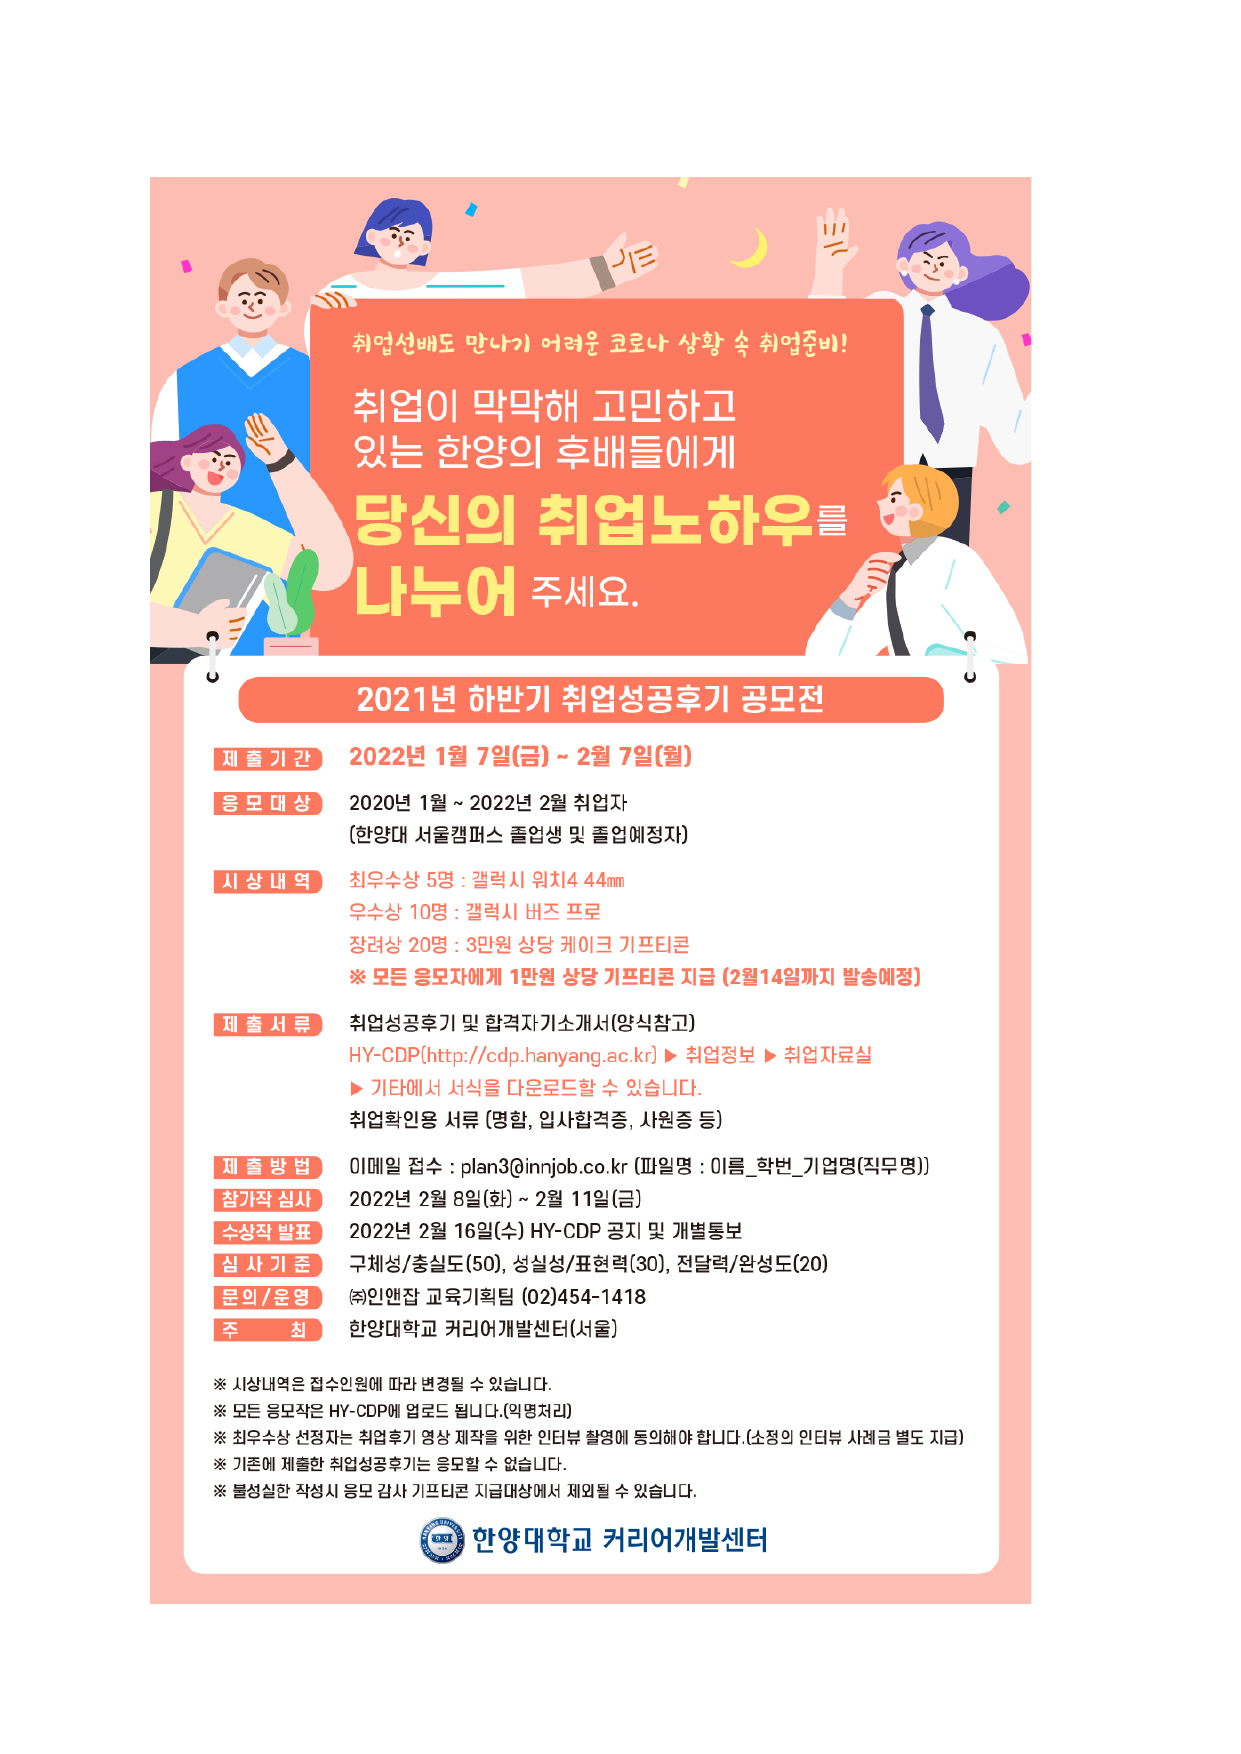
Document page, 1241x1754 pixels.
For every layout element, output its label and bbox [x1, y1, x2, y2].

picture [150, 177, 1032, 1604]
